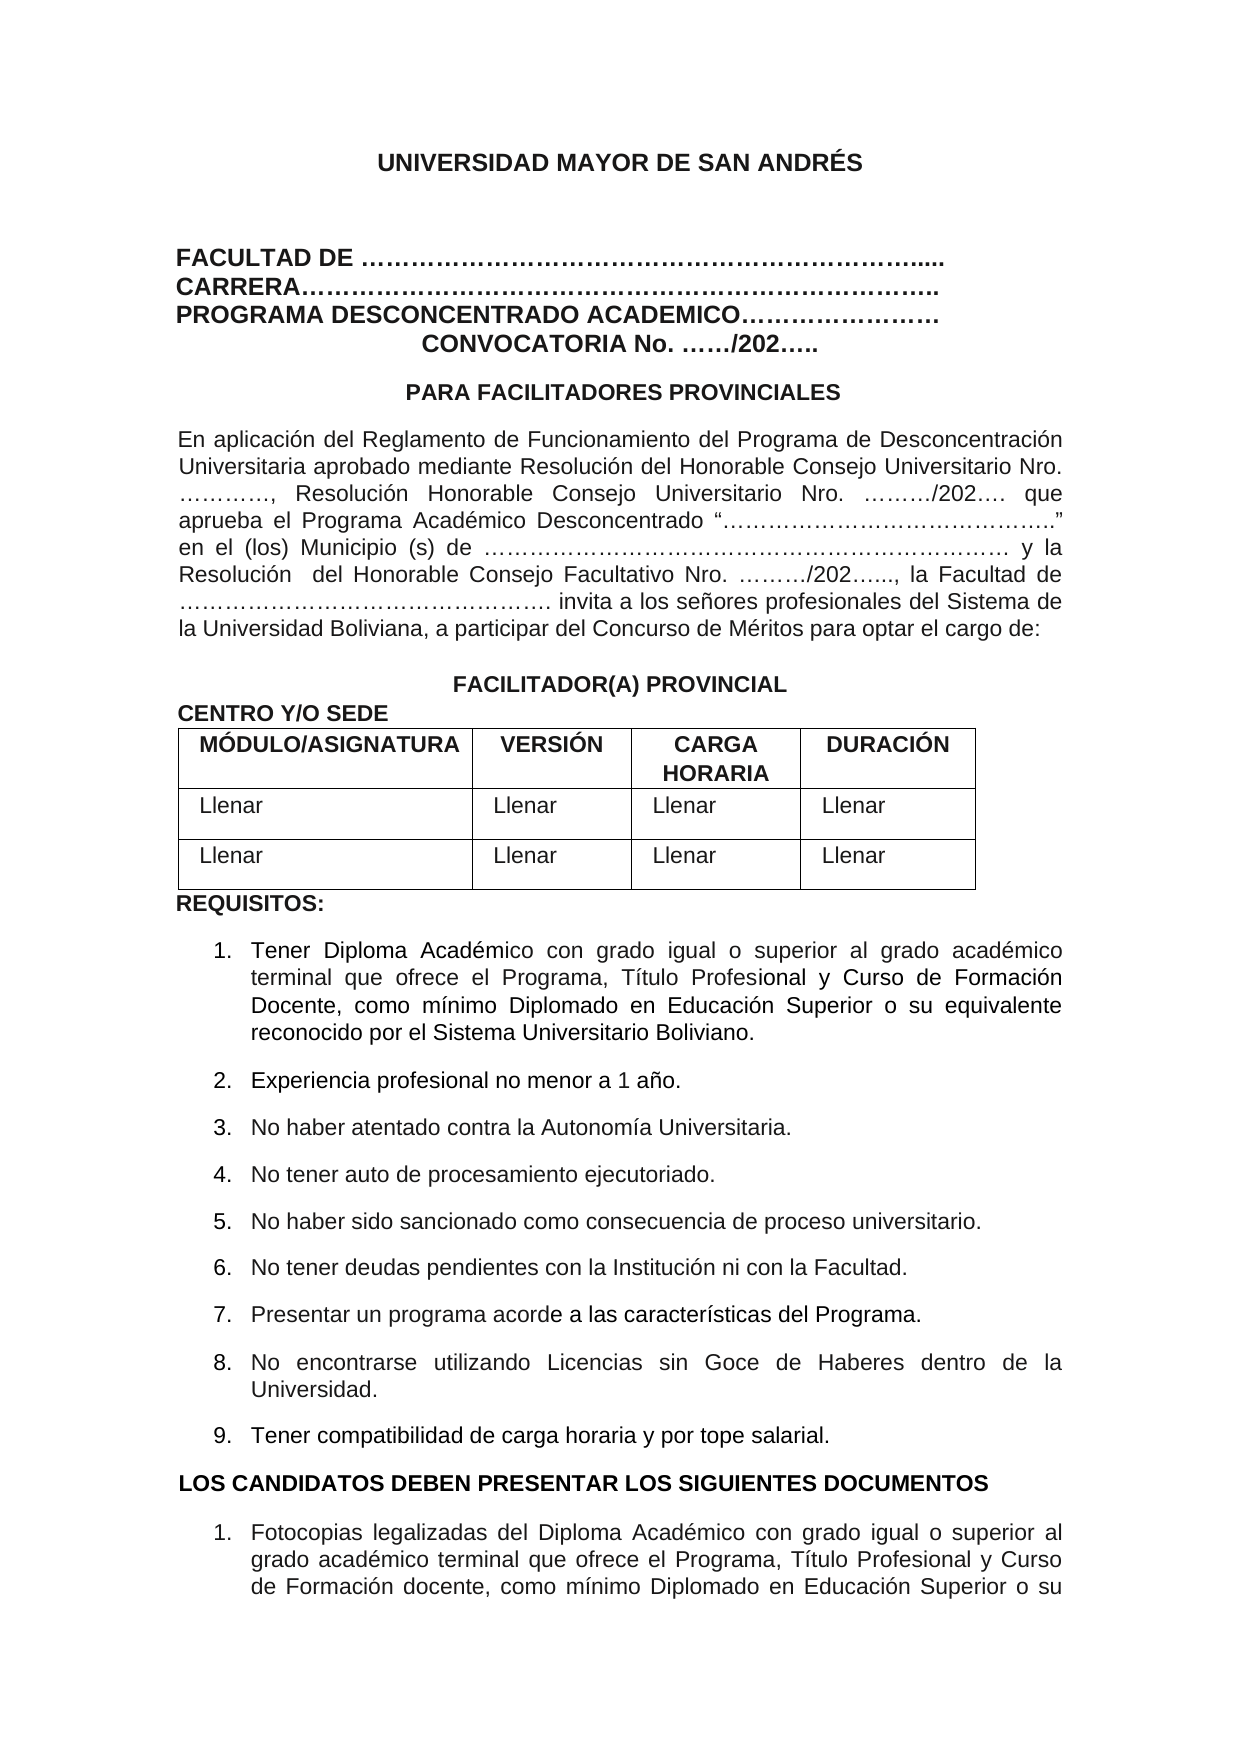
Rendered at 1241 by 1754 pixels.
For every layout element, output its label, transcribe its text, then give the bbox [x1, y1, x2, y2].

table_cell Llenar [801, 840, 975, 889]
text FACILITADOR(A) PROVINCIAL [177, 671, 1063, 698]
text En aplicación del Reglamento de Funcionamiento del Programa de Desconcentración Universitaria aprobado mediante Resolución del Honorable Consejo Universitario Nro. …………, Resolución Honorable Consejo Universitario Nro. ………/202…. que aprueba el Programa Académico Desconcentrado “……………………………………..” en el (los) Municipio (s) de …………………………………………………………… y la Resolución del Honorable Consejo Facultativo Nro. ………/202…..., la Facultad de …………………………………………. invita a los señores profesionales del Sistema de la Universidad Boliviana, a participar del Concurso de Méritos para optar el cargo de: [177, 426, 1063, 641]
list Experiencia profesional no menor a 1 año. [213, 1067, 1063, 1093]
list No encontrarse utilizando Licencias sin Goce de Haberes dentro de la Universidad. [213, 1348, 1063, 1402]
list Presentar un programa acorde a las características del Programa. [213, 1301, 1063, 1327]
list Tener compatibilidad de carga horaria y por tope salarial. [213, 1422, 1063, 1449]
table_cell Llenar [632, 840, 800, 889]
list No haber sido sancionado como consecuencia de proceso universitario. [213, 1208, 1063, 1234]
list No tener deudas pendientes con la Institución ni con la Facultad. [213, 1254, 1063, 1281]
list No haber atentado contra la Autonomía Universitaria. [213, 1114, 1063, 1141]
list Tener Diploma Académico con grado igual o superior al grado académico terminal que ofrece el Programa, Título Profesional y Curso de Formación Docente, como mínimo Diplomado en Educación Superior o su equivalente reconocido por el Sistema Universitario Boliviano. [213, 937, 1063, 1045]
table_cell Llenar [179, 840, 472, 889]
table_header MÓDULO/ASIGNATURA [179, 729, 472, 788]
table_cell Llenar [473, 840, 631, 889]
text FACULTAD DE …………………………………………………………..... [176, 243, 1063, 272]
text CARRERA………………………………………………………………….. [176, 272, 1063, 300]
list No tener auto de procesamiento ejecutoriado. [213, 1161, 1063, 1187]
text LOS CANDIDATOS DEBEN PRESENTAR LOS SIGUIENTES DOCUMENTOS [178, 1470, 1063, 1496]
table_cell Llenar [473, 789, 631, 838]
table_cell Llenar [179, 789, 472, 838]
table_header CARGA HORARIA [632, 729, 800, 788]
text REQUISITOS: [176, 890, 1063, 916]
table_cell Llenar [801, 789, 975, 838]
text PROGRAMA DESCONCENTRADO ACADEMICO…………………… [176, 300, 1063, 329]
subtitle UNIVERSIDAD MAYOR DE SAN ANDRÉS [198, 148, 1041, 176]
table_header DURACIÓN [801, 729, 975, 788]
text CONVOCATORIA No. ……/202….. [199, 329, 1041, 358]
table_cell Llenar [632, 789, 800, 838]
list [213, 1519, 1063, 1599]
text CENTRO Y/O SEDE [177, 699, 1063, 726]
subtitle PARA FACILITADORES PROVINCIALES [199, 378, 1041, 405]
table_header VERSIÓN [473, 729, 631, 788]
